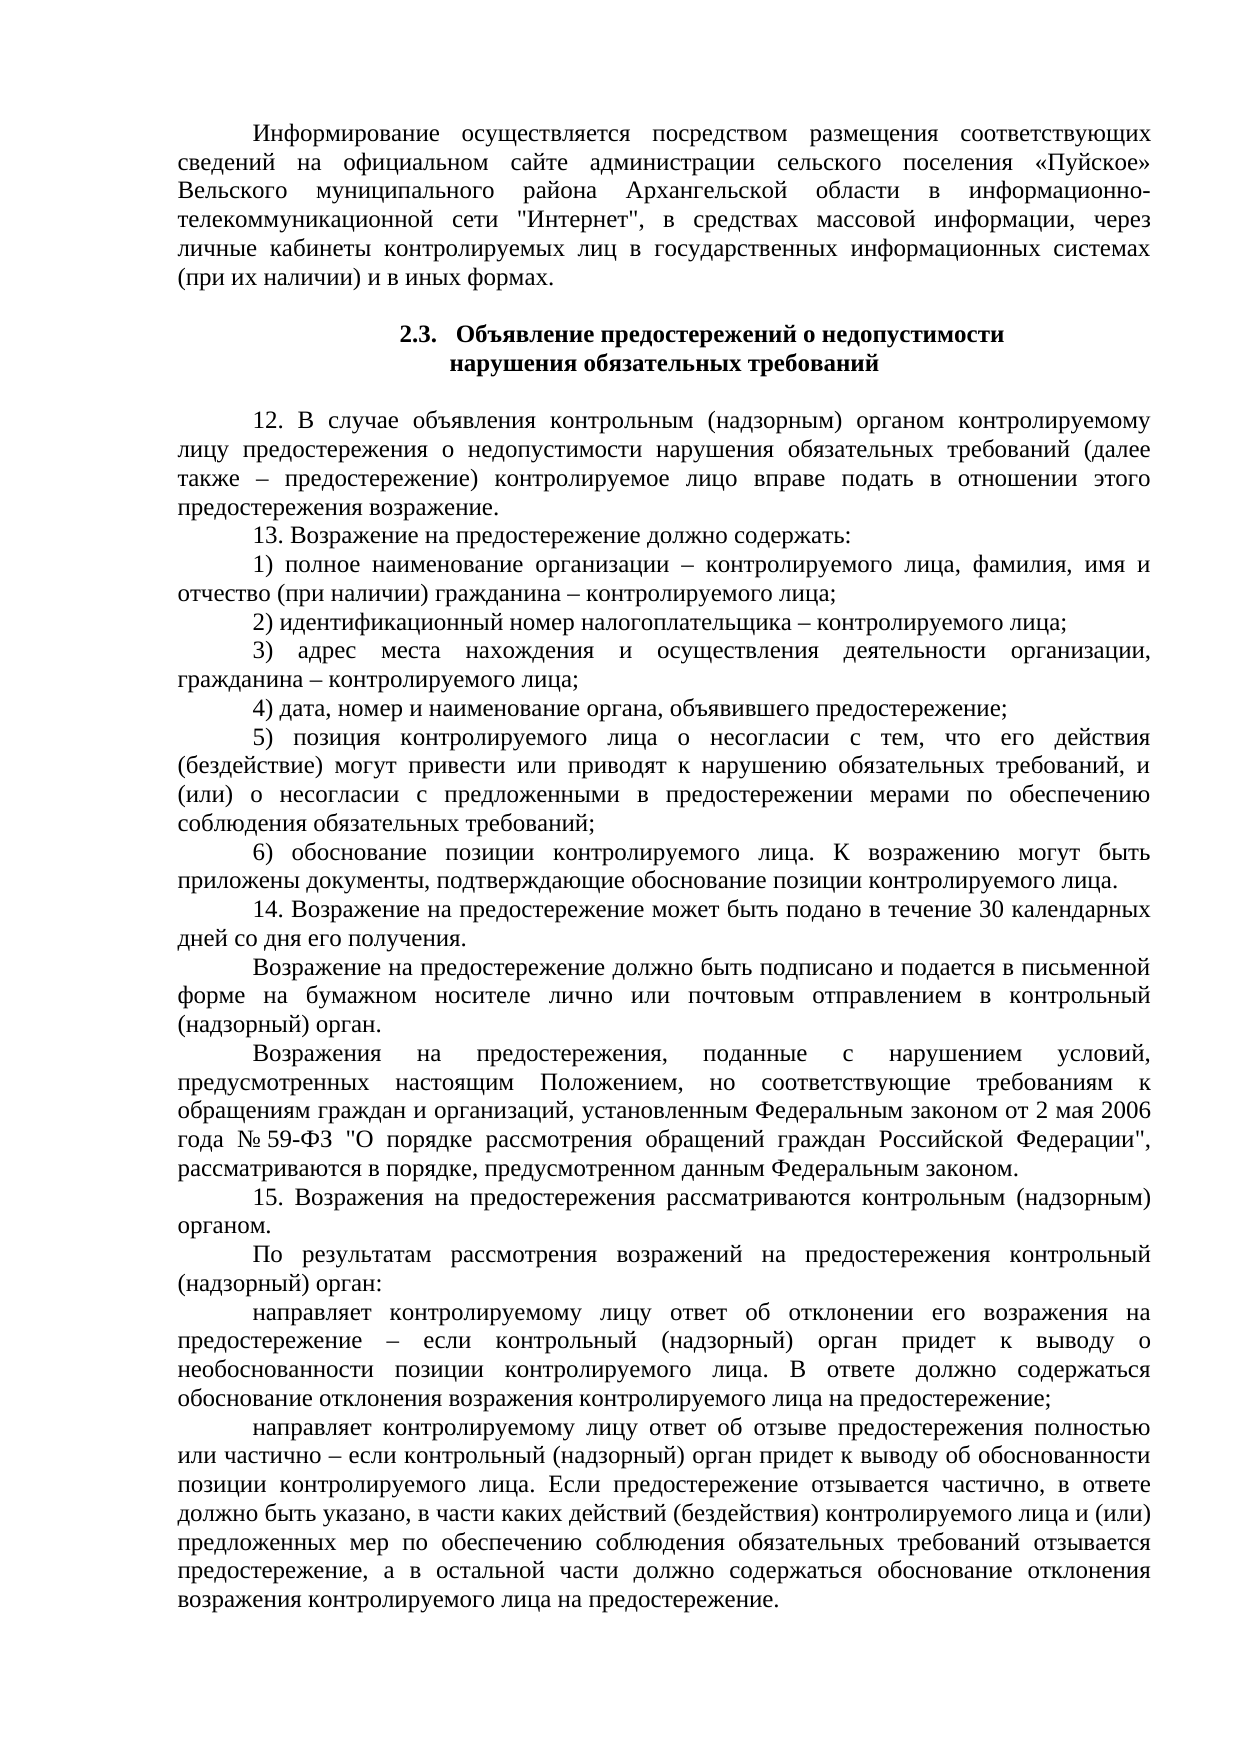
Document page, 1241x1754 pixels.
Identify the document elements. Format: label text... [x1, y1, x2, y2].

text 15. Возражения на предостережения рассматриваются контрольным (надзорным) органом. [177, 1182, 1152, 1239]
text 4) дата, номер и наименование органа, объявившего предостережение; [177, 693, 1152, 722]
text Информирование осуществляется посредством размещения соответствующих сведений на официальном сайте администрации сельского поселения «Пуйское» Вельского муниципального района Архангельской области в информационно-телекоммуникационной сети "Интернет", в средствах массовой информации, через личные кабинеты контролируемых лиц в государственных информационных системах (при их наличии) и в иных формах. [177, 118, 1152, 291]
text 6) обоснование позиции контролируемого лица. К возражению могут быть приложены документы, подтверждающие обоснование позиции контролируемого лица. [177, 837, 1152, 894]
text 14. Возражение на предостережение может быть подано в течение 30 календарных дней со дня его получения. [177, 894, 1152, 952]
text 3) адрес места нахождения и осуществления деятельности организации, гражданина – контролируемого лица; [177, 636, 1152, 693]
text Возражение на предостережение должно быть подписано и подается в письменной форме на бумажном носителе лично или почтовым отправлением в контрольный (надзорный) орган. [177, 952, 1152, 1038]
text нарушения обязательных требований [177, 348, 1152, 377]
text Возражения на предостережения, поданные с нарушением условий, предусмотренных настоящим Положением, но соответствующие требованиям к обращениям граждан и организаций, установленным Федеральным законом от 2 мая 2006 года № 59-ФЗ "О порядке рассмотрения обращений граждан Российской Федерации", рассматриваются в порядке, предусмотренном данным Федеральным законом. [177, 1038, 1152, 1182]
text 5) позиция контролируемого лица о несогласии с тем, что его действия (бездействие) могут привести или приводят к нарушению обязательных требований, и (или) о несогласии с предложенными в предостережении мерами по обеспечению соблюдения обязательных требований; [177, 722, 1152, 837]
text По результатам рассмотрения возражений на предостережения контрольный (надзорный) орган: [177, 1239, 1152, 1297]
text 2.3. Объявление предостережений о недопустимости [177, 319, 1152, 348]
text 2) идентификационный номер налогоплательщика – контролируемого лица; [177, 607, 1152, 636]
text 13. Возражение на предостережение должно содержать: [177, 521, 1152, 549]
text 12. В случае объявления контрольным (надзорным) органом контролируемому лицу предостережения о недопустимости нарушения обязательных требований (далее также – предостережение) контролируемое лицо вправе подать в отношении этого предостережения возражение. [177, 406, 1152, 521]
text 1) полное наименование организации – контролируемого лица, фамилия, имя и отчество (при наличии) гражданина – контролируемого лица; [177, 549, 1152, 607]
text направляет контролируемому лицу ответ об отклонении его возражения на предостережение – если контрольный (надзорный) орган придет к выводу о необоснованности позиции контролируемого лица. В ответе должно содержаться обоснование отклонения возражения контролируемого лица на предостережение; [177, 1297, 1152, 1412]
text направляет контролируемому лицу ответ об отзыве предостережения полностью или частично – если контрольный (надзорный) орган придет к выводу об обоснованности позиции контролируемого лица. Если предостережение отзывается частично, в ответе должно быть указано, в части каких действий (бездействия) контролируемого лица и (или) предложенных мер по обеспечению соблюдения обязательных требований отзывается предостережение, а в остальной части должно содержаться обоснование отклонения возражения контролируемого лица на предостережение. [177, 1412, 1152, 1613]
